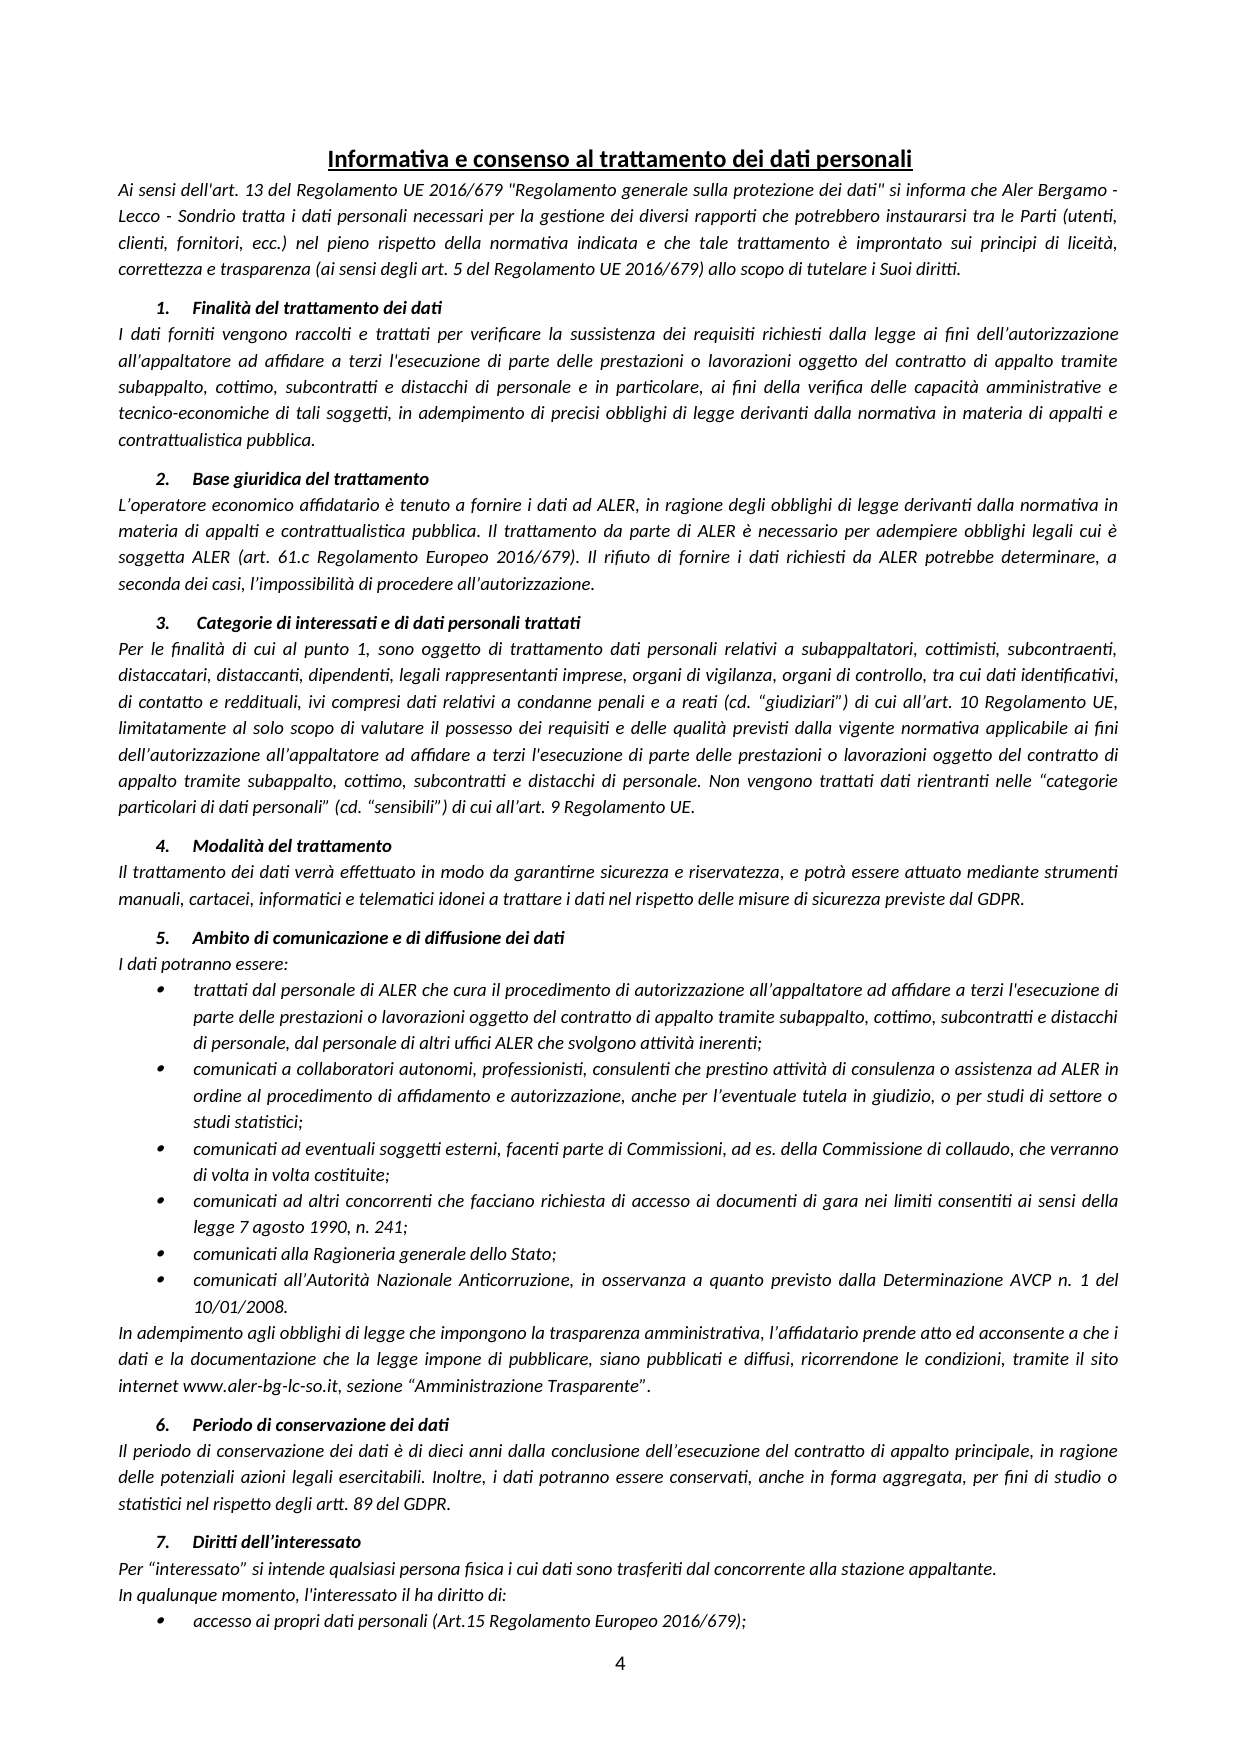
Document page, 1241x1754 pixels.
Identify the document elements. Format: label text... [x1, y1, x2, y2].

list Diritti dell’interessato [155, 1531, 1122, 1553]
list Categorie di interessati e di dati personali trattati [155, 611, 1122, 634]
list comunicati ad altri concorrenti che facciano richiesta di accesso ai documenti di gara nei limiti consentiti ai sensi della legge 7 agosto 1990, n. 241; [156, 1189, 1122, 1239]
text L’operatore economico affidatario è tenuto a fornire i dati ad ALER, in ragione degli obblighi di legge derivanti dalla normativa in materia di appalti e contrattualistica pubblica. Il trattamento da parte di ALER è necessario per adempiere obblighi legali cui è soggetta ALER (art. 61.c Regolamento Europeo 2016/679). Il rifiuto di fornire i dati richiesti da ALER potrebbe determinare, a seconda dei casi, l’impossibilità di procedere all’autorizzazione. [118, 493, 1122, 595]
text Il trattamento dei dati verrà effettuato in modo da garantirne sicurezza e riservatezza, e potrà essere attuato mediante strumenti manuali, cartacei, informatici e telematici idonei a trattare i dati nel rispetto delle misure di sicurezza previste dal GDPR. [118, 861, 1122, 910]
text In adempimento agli obblighi di legge che impongono la trasparenza amministrativa, l’affidatario prende atto ed acconsente a che i dati e la documentazione che la legge impone di pubblicare, siano pubblicati e diffusi, ricorrendone le condizioni, tramite il sito internet www.aler-bg-lc-so.it, sezione “Amministrazione Trasparente”. [118, 1321, 1122, 1397]
text Ai sensi dell'art. 13 del Regolamento UE 2016/679 "Regolamento generale sulla protezione dei dati" si informa che Aler Bergamo - Lecco - Sondrio tratta i dati personali necessari per la gestione dei diversi rapporti che potrebbero instaurarsi tra le Parti (utenti, clienti, fornitori, ecc.) nel pieno rispetto della normativa indicata e che tale trattamento è improntato sui principi di liceità, correttezza e trasparenza (ai sensi degli art. 5 del Regolamento UE 2016/679) allo scopo di tutelare i Suoi diritti. [118, 178, 1122, 280]
list Finalità del trattamento dei dati [155, 296, 1122, 319]
list comunicati ad eventuali soggetti esterni, facenti parte di Commissioni, ad es. della Commissione di collaudo, che verranno di volta in volta costituite; [156, 1137, 1122, 1186]
text Il periodo di conservazione dei dati è di dieci anni dalla conclusione dell’esecuzione del contratto di appalto principale, in ragione delle potenziali azioni legali esercitabili. Inoltre, i dati potranno essere conservati, anche in forma aggregata, per fini di studio o statistici nel rispetto degli artt. 89 del GDPR. [118, 1439, 1122, 1515]
text I dati potranno essere: [118, 952, 1122, 975]
text I dati forniti vengono raccolti e trattati per verificare la sussistenza dei requisiti richiesti dalla legge ai fini dell’autorizzazione all’appaltatore ad affidare a terzi l'esecuzione di parte delle prestazioni o lavorazioni oggetto del contratto di appalto tramite subappalto, cottimo, subcontratti e distacchi di personale e in particolare, ai fini della verifica delle capacità amministrative e tecnico-economiche di tali soggetti, in adempimento di precisi obblighi di legge derivanti dalla normativa in materia di appalti e contrattualistica pubblica. [118, 322, 1122, 451]
list Base giuridica del trattamento [155, 467, 1122, 489]
list comunicati a collaboratori autonomi, professionisti, consulenti che prestino attività di consulenza o assistenza ad ALER in ordine al procedimento di affidamento e autorizzazione, anche per l’eventuale tutela in giudizio, o per studi di settore o studi statistici; [156, 1058, 1122, 1133]
text Informativa e consenso al trattamento dei dati personali [118, 143, 1122, 174]
list Modalità del trattamento [155, 834, 1122, 857]
list comunicati all’Autorità Nazionale Anticorruzione, in osservanza a quanto previsto dalla Determinazione AVCP n. 1 del 10/01/2008. [156, 1268, 1122, 1318]
list trattati dal personale di ALER che cura il procedimento di autorizzazione all’appaltatore ad affidare a terzi l'esecuzione di parte delle prestazioni o lavorazioni oggetto del contratto di appalto tramite subappalto, cottimo, subcontratti e distacchi di personale, dal personale di altri uffici ALER che svolgono attività inerenti; [156, 978, 1122, 1054]
text Per “interessato” si intende qualsiasi persona fisica i cui dati sono trasferiti dal concorrente alla stazione appaltante. [118, 1557, 1122, 1580]
text In qualunque momento, l'interessato il ha diritto di: [118, 1583, 1122, 1606]
list accesso ai propri dati personali (Art.15 Regolamento Europeo 2016/679); [156, 1610, 1122, 1633]
list comunicati alla Ragioneria generale dello Stato; [156, 1242, 1122, 1265]
list Ambito di comunicazione e di diffusione dei dati [155, 926, 1122, 949]
list Periodo di conservazione dei dati [155, 1413, 1122, 1436]
text Per le finalità di cui al punto 1, sono oggetto di trattamento dati personali relativi a subappaltatori, cottimisti, subcontraenti, distaccatari, distaccanti, dipendenti, legali rappresentanti imprese, organi di vigilanza, organi di controllo, tra cui dati identificativi, di contatto e reddituali, ivi compresi dati relativi a condanne penali e a reati (cd. “giudiziari”) di cui all’art. 10 Regolamento UE, limitatamente al solo scopo di valutare il possesso dei requisiti e delle qualità previsti dalla vigente normativa applicabile ai fini dell’autorizzazione all’appaltatore ad affidare a terzi l'esecuzione di parte delle prestazioni o lavorazioni oggetto del contratto di appalto tramite subappalto, cottimo, subcontratti e distacchi di personale. Non vengono trattati dati rientranti nelle “categorie particolari di dati personali” (cd. “sensibili”) di cui all’art. 9 Regolamento UE. [118, 637, 1122, 818]
